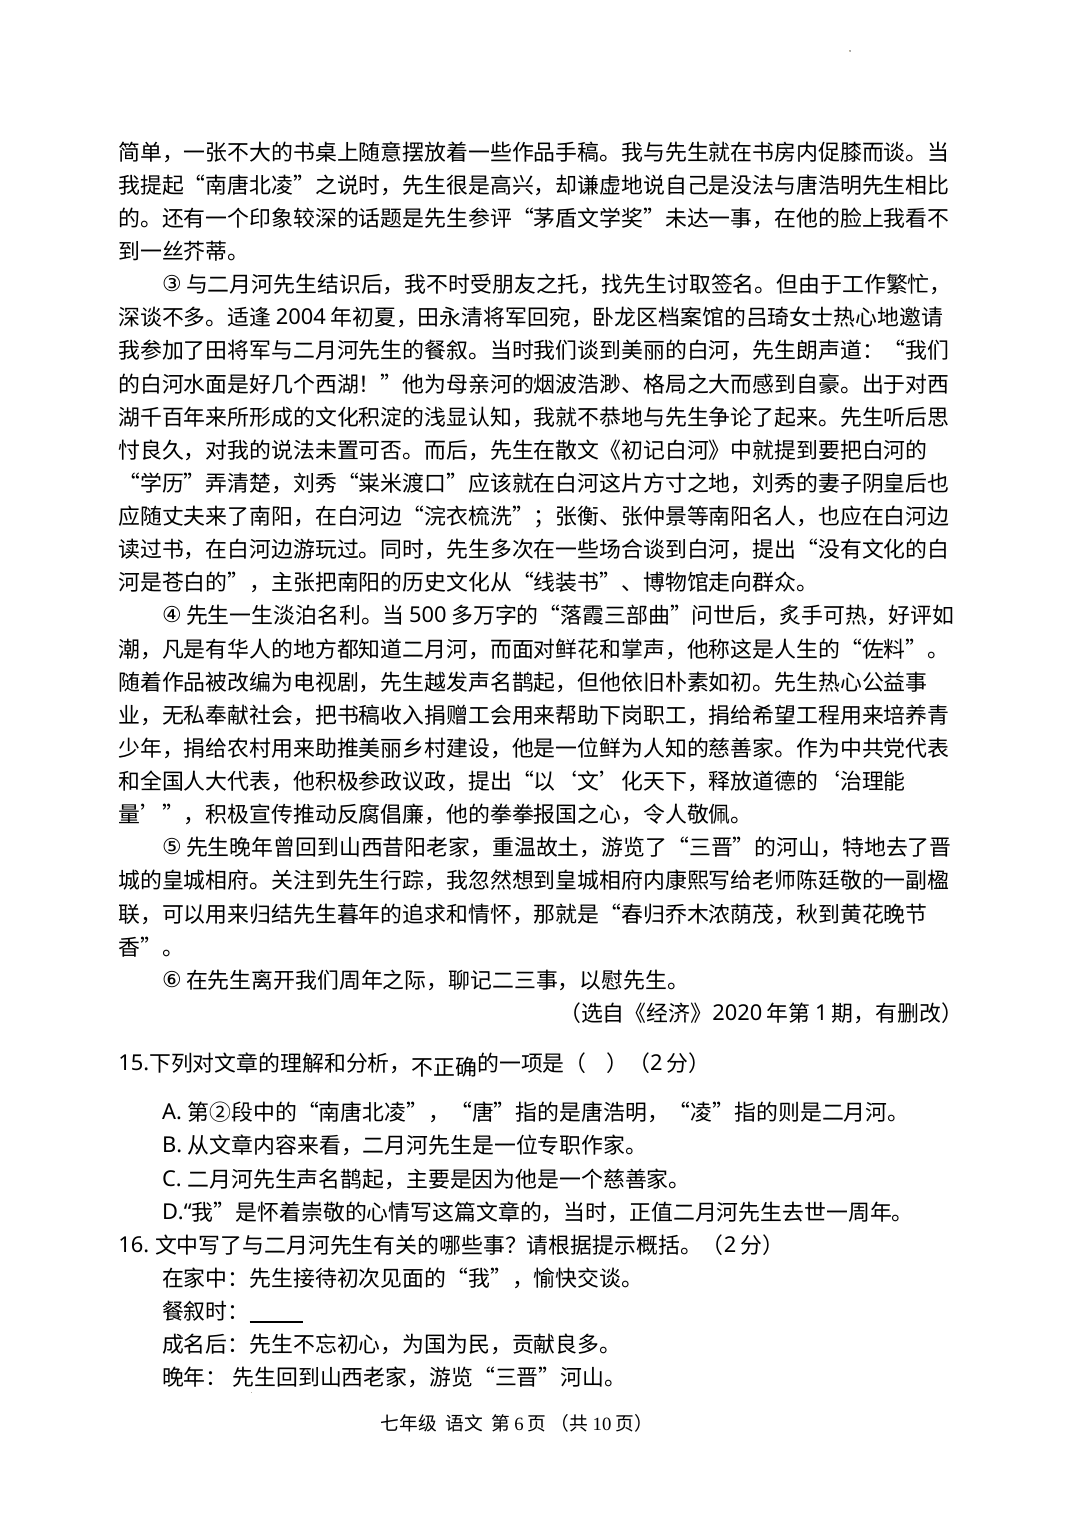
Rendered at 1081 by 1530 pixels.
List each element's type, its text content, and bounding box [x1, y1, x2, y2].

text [118, 134, 963, 266]
text ⑥在先生离开我们周年之际，聊记二三事，以慰先生。 [118, 962, 963, 995]
text 成名后：先生不忘初心，为国为民，贡献良多。 [118, 1326, 963, 1359]
text C. 二月河先生声名鹊起，主要是因为他是一个慈善家。 [118, 1161, 963, 1194]
text ⑤先生晚年曾回到山西昔阳老家，重温故土，游览了“三晋”的河山，特地去了晋城的皇城相府。关注到先生行踪，我忽然想到皇城相府内康熙写给老师陈廷敬的一副楹联，可以用来归结先生暮年的追求和情怀，那就是“春归乔木浓荫茂，秋到黄花晚节香”。 [118, 829, 963, 962]
text 在家中：先生接待初次见面的“我”，愉快交谈。 [118, 1260, 963, 1293]
text 15.下列对文章的理解和分析，不正确的一项是（ ）（2分） [118, 1028, 963, 1094]
text B. 从文章内容来看，二月河先生是一位专职作家。 [118, 1128, 963, 1161]
text D.“我”是怀着崇敬的心情写这篇文章的，当时，正值二月河先生去世一周年。 [118, 1194, 963, 1227]
text 16. 文中写了与二月河先生有关的哪些事？请根据提示概括。（2分） [118, 1227, 963, 1260]
text ④先生一生淡泊名利。当500多万字的“落霞三部曲”问世后，炙手可热，好评如潮，凡是有华人的地方都知道二月河，而面对鲜花和掌声，他称这是人生的“佐料”。随着作品被改编为电视剧，先生越发声名鹊起，但他依旧朴素如初。先生热心公益事业，无私奉献社会，把书稿收入捐赠工会用来帮助下岗职工，捐给希望工程用来培养青少年，捐给农村用来助推美丽乡村建设，他是一位鲜为人知的慈善家。作为中共党代表和全国人大代表，他积极参政议政，提出“以‘文’化天下，释放道德的‘治理能量’”，积极宣传推动反腐倡廉，他的拳拳报国之心，令人敬佩。 [118, 598, 963, 829]
text A. 第②段中的“南唐北凌”，“唐”指的是唐浩明，“凌”指的则是二月河。 [118, 1094, 963, 1128]
text 餐叙时： [118, 1293, 963, 1326]
text ③与二月河先生结识后，我不时受朋友之托，找先生讨取签名。但由于工作繁忙，深谈不多。适逢2004年初夏，田永清将军回宛，卧龙区档案馆的吕琦女士热心地邀请我参加了田将军与二月河先生的餐叙。当时我们谈到美丽的白河，先生朗声道：“我们的白河水面是好几个西湖！”他为母亲河的烟波浩渺、格局之大而感到自豪。出于对西湖千百年来所形成的文化积淀的浅显认知，我就不恭地与先生争论了起来。先生听后思忖良久，对我的说法未置可否。而后，先生在散文《初记白河》中就提到要把白河的“学历”弄清楚，刘秀“粜米渡口”应该就在白河这片方寸之地，刘秀的妻子阴皇后也应随丈夫来了南阳，在白河边“浣衣梳洗”；张衡、张仲景等南阳名人，也应在白河边读过书，在白河边游玩过。同时，先生多次在一些场合谈到白河，提出“没有文化的白河是苍白的”，主张把南阳的历史文化从“线装书”、博物馆走向群众。 [118, 266, 963, 598]
text （选自《经济》2020年第1期，有删改） [118, 995, 963, 1028]
text 晚年： 先生回到山西老家，游览“三晋”河山。 [118, 1359, 963, 1393]
